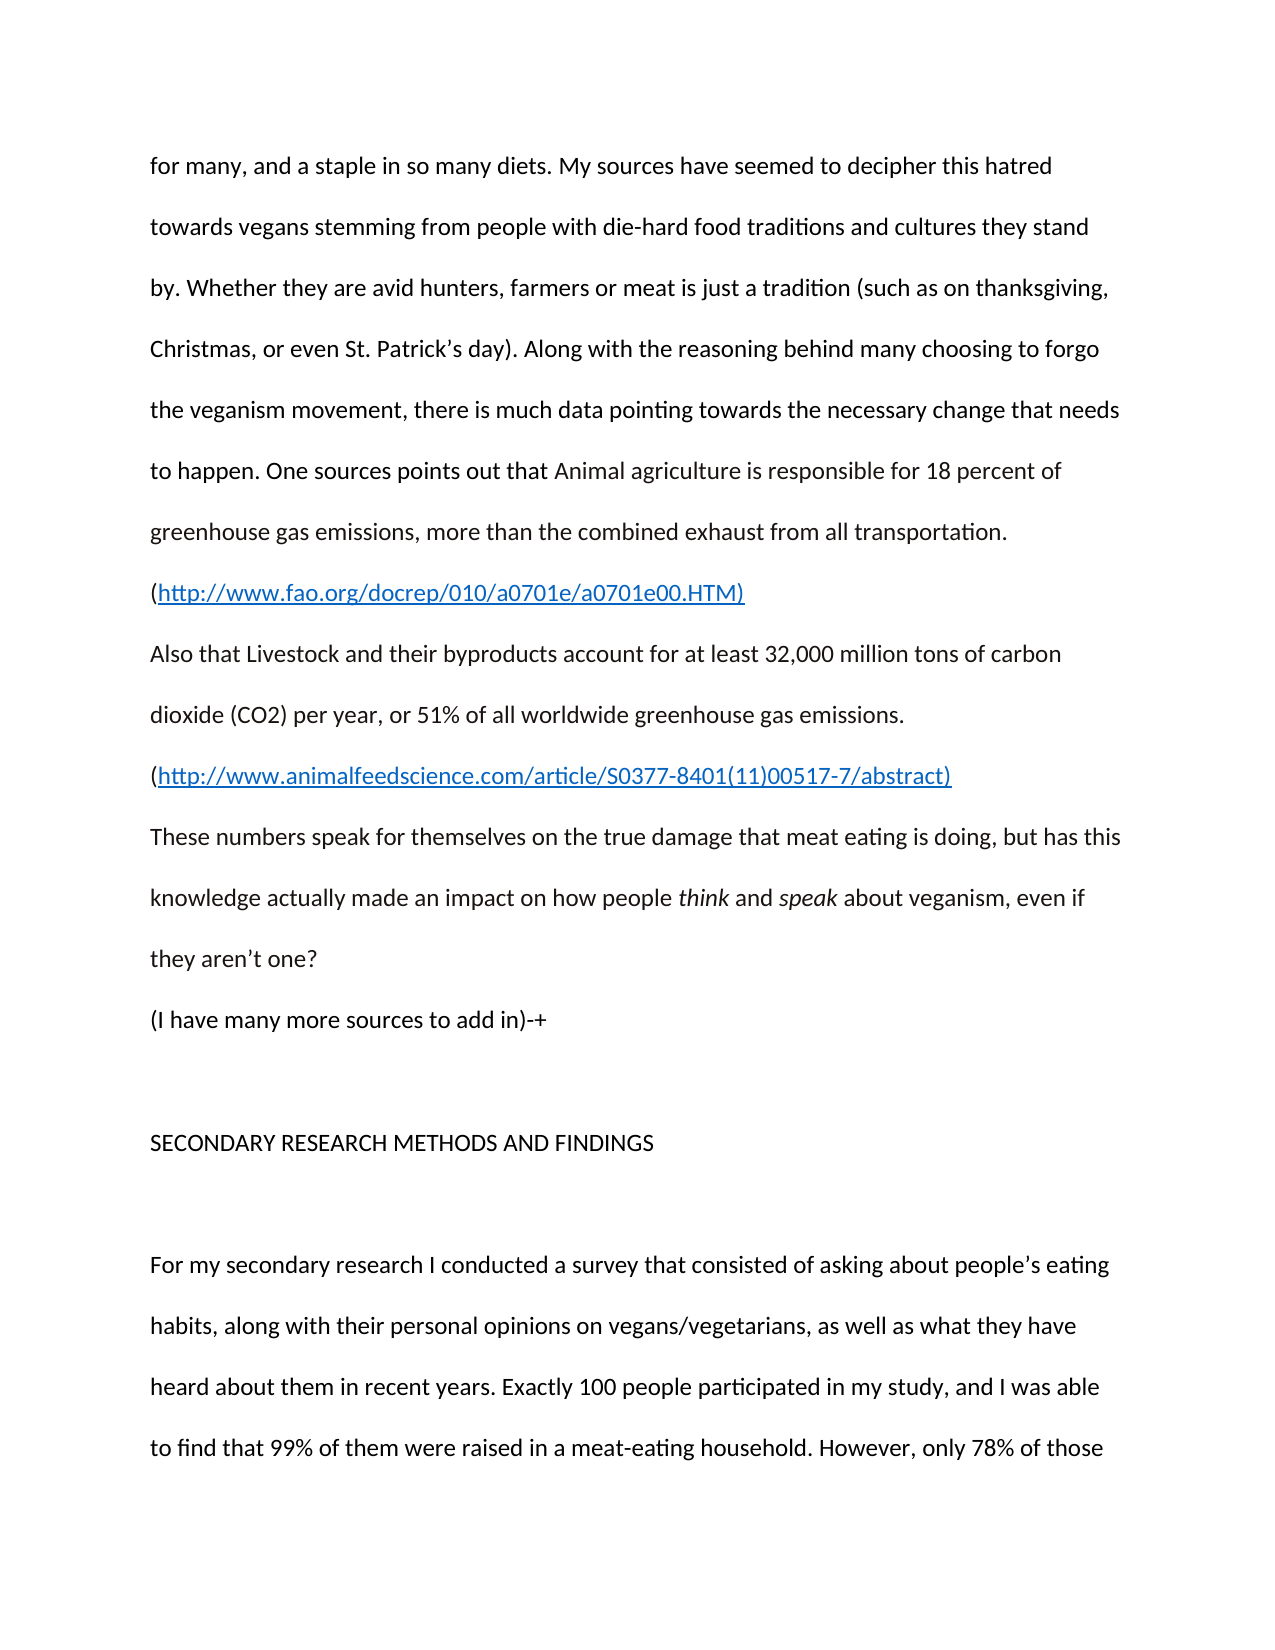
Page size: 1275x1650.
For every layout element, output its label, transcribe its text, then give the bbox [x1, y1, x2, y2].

text SECONDARY RESEARCH METHODS AND FINDINGS [150, 1127, 1125, 1157]
text Also that Livestock and their byproducts account for at least 32,000 million tons of carbon dioxide (CO2) per year, or 51% of all worldwide greenhouse gas emissions. (http://www.animalfeedscience.com/article/S0377-8401(11)00517-7/abstract) [150, 638, 1125, 791]
text (I have many more sources to add in)-+ [150, 1004, 1125, 1035]
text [150, 150, 1125, 608]
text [150, 1249, 1125, 1462]
text These numbers speak for themselves on the true damage that meat eating is doing, but has this knowledge actually made an impact on how people think and speak about veganism, even if they aren’t one? [150, 821, 1125, 974]
